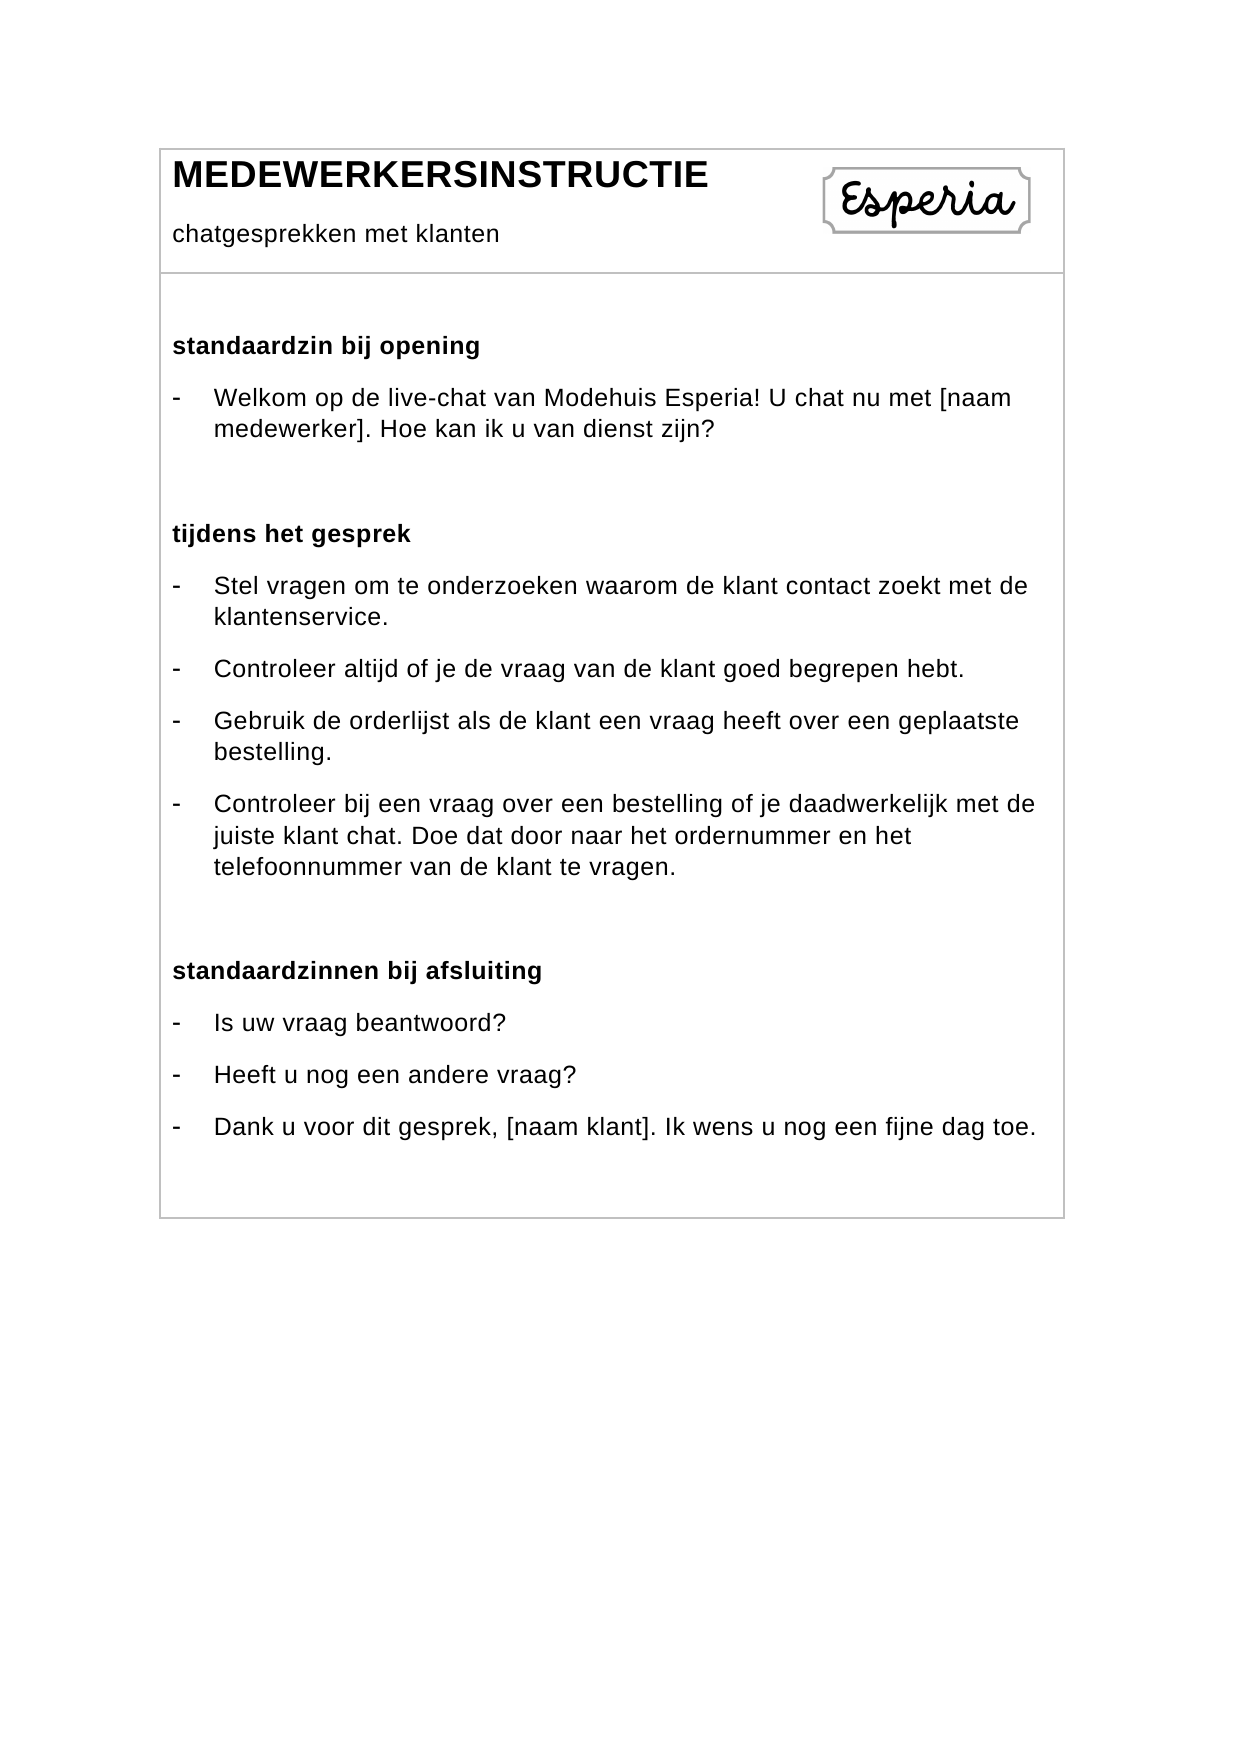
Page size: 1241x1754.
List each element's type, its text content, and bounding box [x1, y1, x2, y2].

table_header MEDEWERKERSINSTRUCTIE chatgesprekken met klanten [161, 150, 795, 272]
table_cell standaardzin bij opening Welkom op de live-chat van Modehuis Esperia! U chat nu met [naam medewerker]. Hoe kan ik u van dienst zijn? tijdens het gesprek Stel vragen om te onderzoeken waarom de klant contact zoekt met de klantenservice. Controleer altijd of je de vraag van de klant goed begrepen hebt. Gebruik de orderlijst als de klant een vraag heeft over een geplaatste bestelling. Controleer bij een vraag over een bestelling of je daadwerkelijk met de juiste klant chat. Doe dat door naar het ordernummer en het telefoonnummer van de klant te vragen. standaardzinnen bij afsluiting Is uw vraag beantwoord? Heeft u nog een andere vraag? Dank u voor dit gesprek, [naam klant]. Ik wens u nog een fijne dag toe. [161, 274, 1063, 1217]
table_header [795, 150, 1063, 272]
picture [822, 167, 1031, 234]
